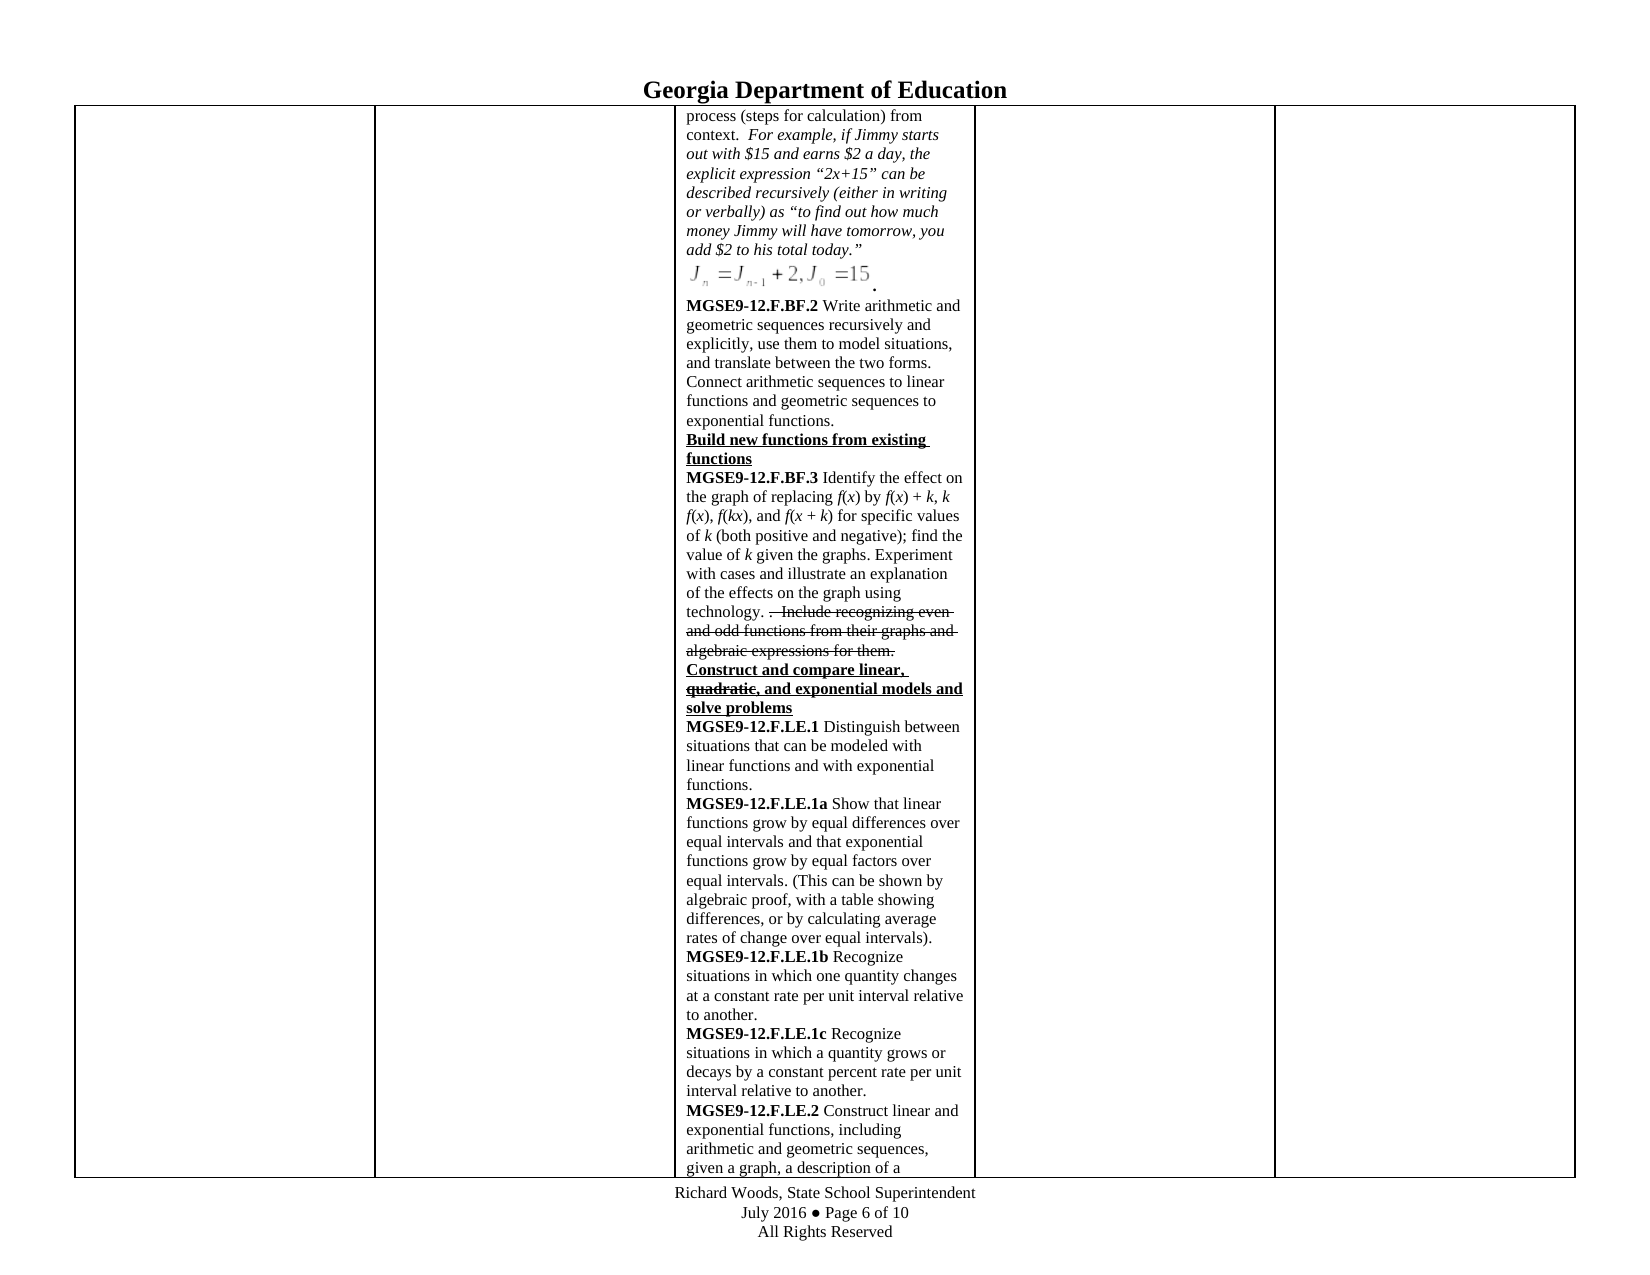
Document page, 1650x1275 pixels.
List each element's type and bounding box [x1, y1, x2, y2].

table_cell [976, 106, 1274, 1177]
table_cell [76, 106, 374, 1177]
table_cell [376, 106, 674, 1177]
table_cell [1276, 106, 1574, 1177]
table_cell [676, 106, 974, 1177]
